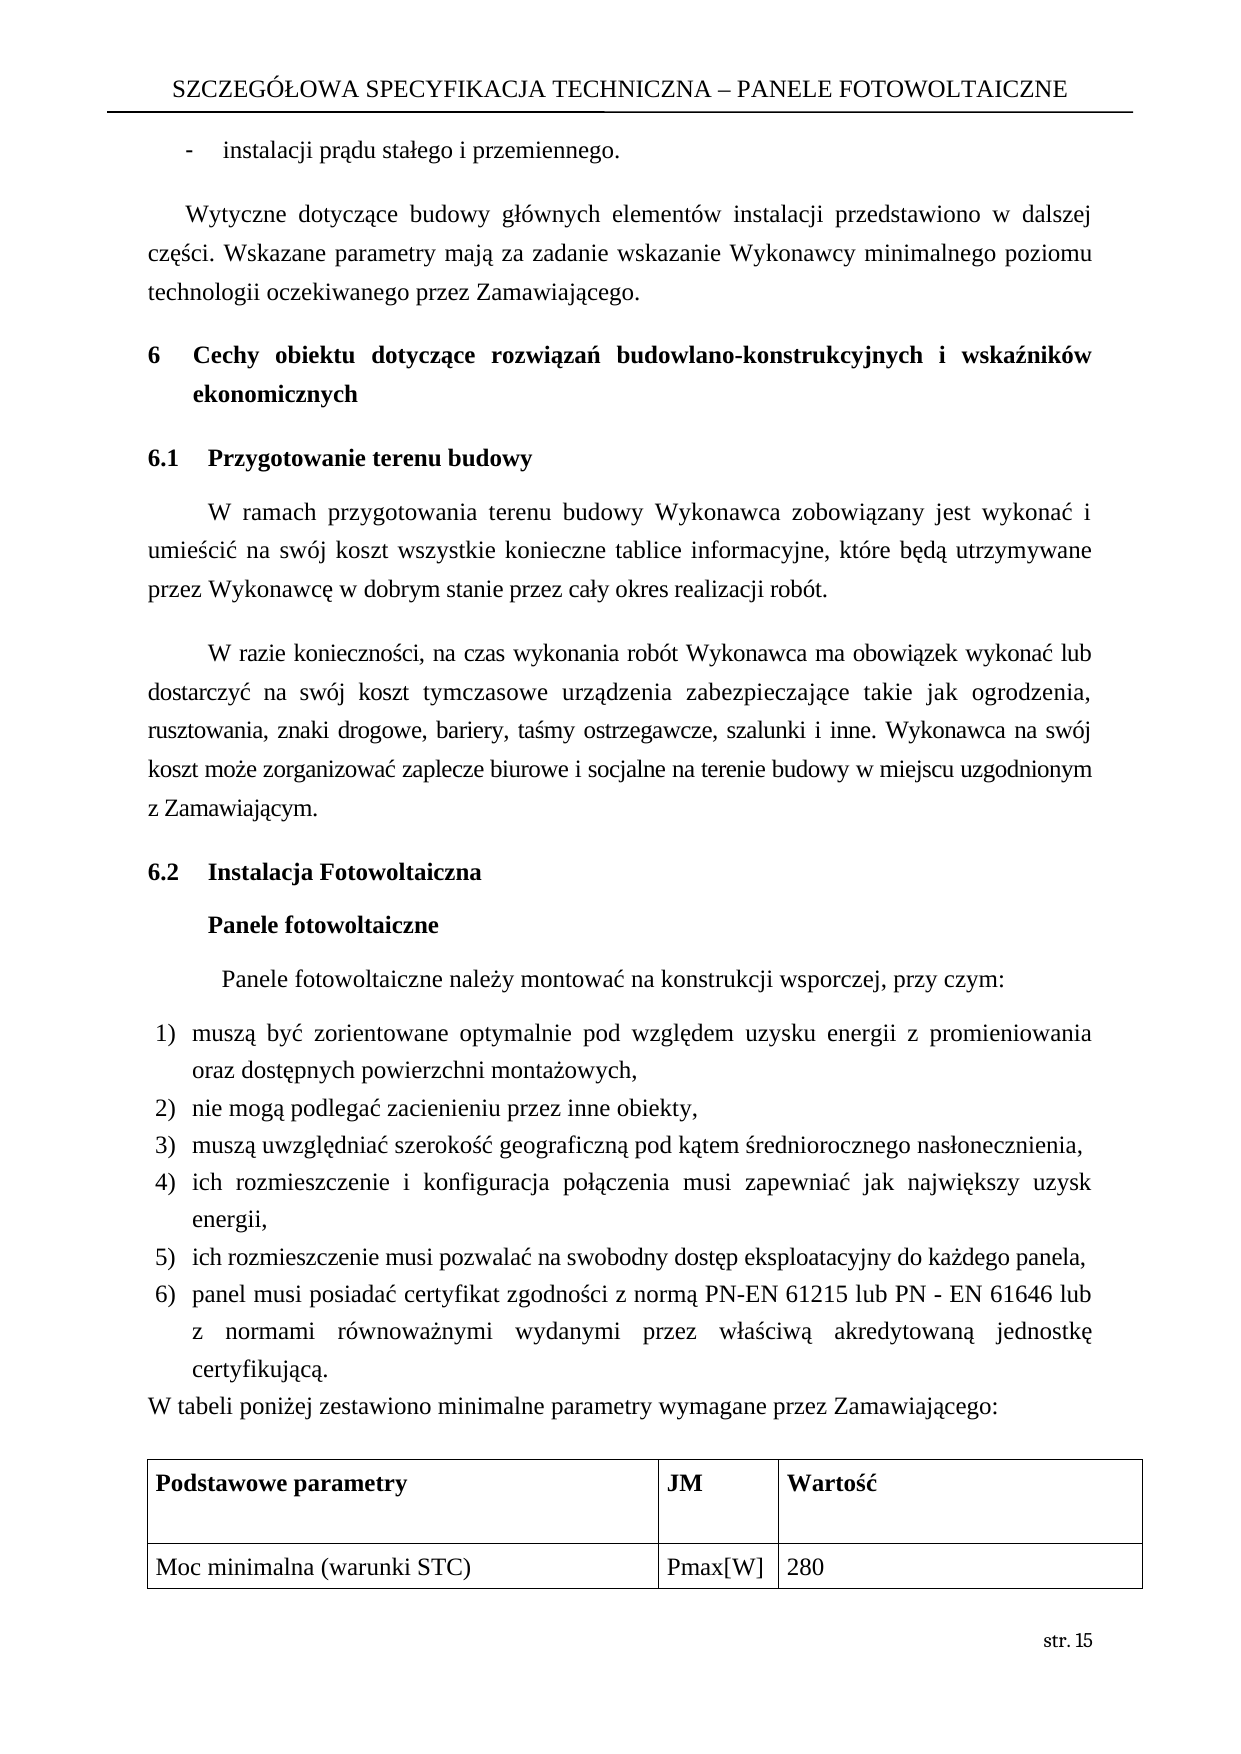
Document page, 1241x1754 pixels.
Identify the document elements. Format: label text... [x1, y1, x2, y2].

text W ramach przygotowania terenu budowy Wykonawca zobowiązany jest wykonać i umieścić na swój koszt wszystkie konieczne tablice informacyjne, które będą utrzymywane przez Wykonawcę w dobrym stanie przez cały okres realizacji robót. [148, 497, 1093, 603]
text Wytyczne dotyczące budowy głównych elementów instalacji przedstawiono w dalszej części. Wskazane parametry mają za zadanie wskazanie Wykonawcy minimalnego poziomu technologii oczekiwanego przez Zamawiającego. [148, 199, 1093, 306]
list ich rozmieszczenie musi pozwalać na swobodny dostęp eksploatacyjny do każdego panela, [155, 1242, 1093, 1271]
list nie mogą podlegać zacienieniu przez inne obiekty, [155, 1093, 1093, 1121]
list instalacji prądu stałego i przemiennego. [185, 131, 1093, 165]
table_header JM [659, 1460, 778, 1543]
table_header Wartość [779, 1460, 1142, 1543]
subtitle Cechy obiektu dotyczące rozwiązań budowlano-konstrukcyjnych i wskaźników ekonomicznych [148, 341, 1093, 408]
subtitle Panele fotowoltaiczne [148, 911, 1093, 939]
subtitle Instalacja Fotowoltaiczna [148, 857, 1093, 886]
list muszą być zorientowane optymalnie pod względem uzysku energii z promieniowania oraz dostępnych powierzchni montażowych, [155, 1018, 1093, 1084]
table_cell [148, 1544, 658, 1588]
text Panele fotowoltaiczne należy montować na konstrukcji wsporczej, przy czym: [148, 964, 1093, 993]
text W razie konieczności, na czas wykonania robót Wykonawca ma obowiązek wykonać lub dostarczyć na swój koszt tymczasowe urządzenia zabezpieczające takie jak ogrodzenia, rusztowania, znaki drogowe, bariery, taśmy ostrzegawcze, szalunki i inne. Wykonawca na swój koszt może zorganizować zaplecze biurowe i socjalne na terenie budowy w miejscu uzgodnionym z Zamawiającym. [148, 638, 1093, 822]
table_cell Pmax[W] [659, 1544, 778, 1588]
list ich rozmieszczenie i konfiguracja połączenia musi zapewniać jak największy uzysk energii, [155, 1167, 1093, 1233]
table_cell 280 [779, 1544, 1142, 1588]
list muszą uwzględniać szerokość geograficzną pod kątem średniorocznego nasłonecznienia, [155, 1130, 1093, 1159]
list panel musi posiadać certyfikat zgodności z normą PN-EN 61215 lub PN - EN 61646 lub z normami równoważnymi wydanymi przez właściwą akredytowaną jednostkę certyfikującą. [155, 1279, 1093, 1382]
table_header Podstawowe parametry [148, 1460, 658, 1543]
subtitle Przygotowanie terenu budowy [148, 443, 1093, 472]
text W tabeli poniżej zestawiono minimalne parametry wymagane przez Zamawiającego: [148, 1391, 1093, 1420]
